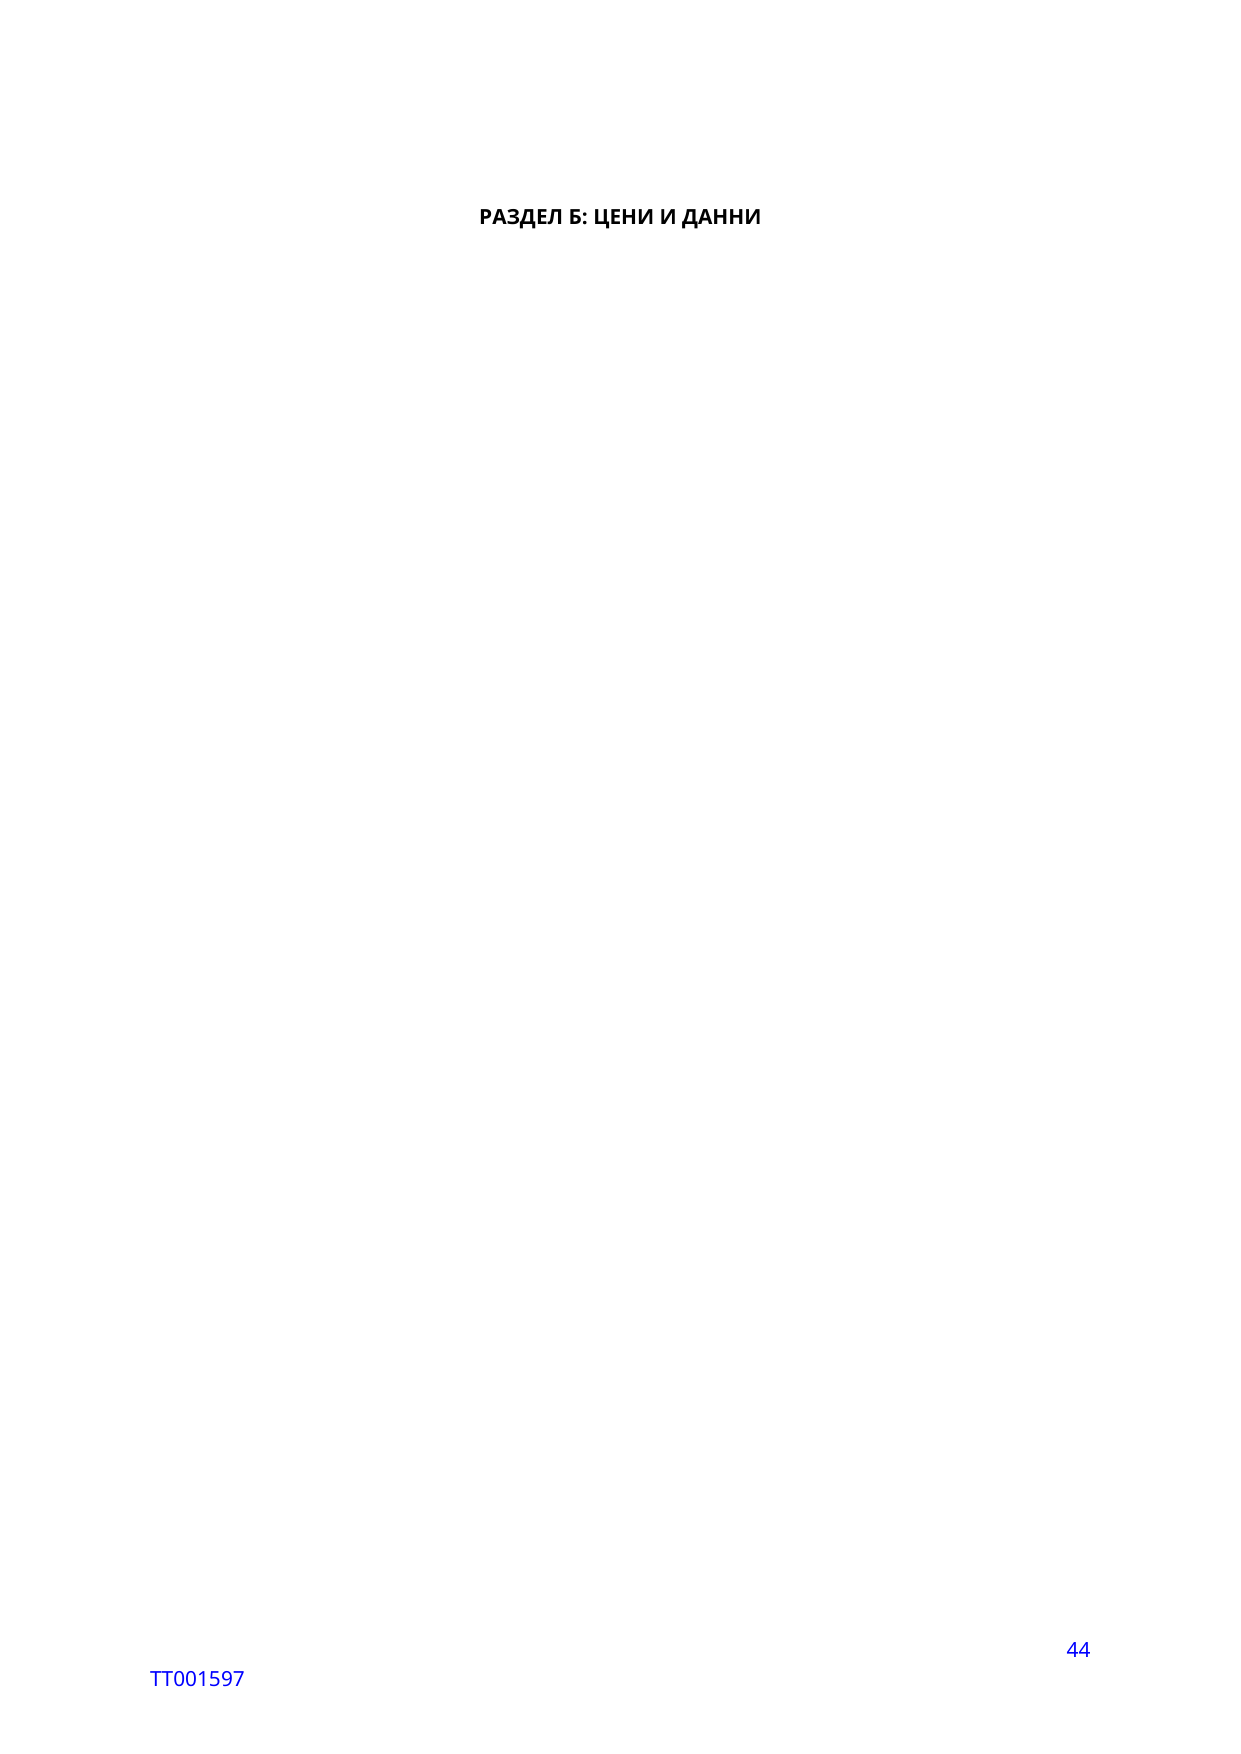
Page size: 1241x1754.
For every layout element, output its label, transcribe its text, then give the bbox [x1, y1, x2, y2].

text РАЗДЕЛ Б: ЦЕНИ И ДАННИ [150, 202, 1090, 231]
